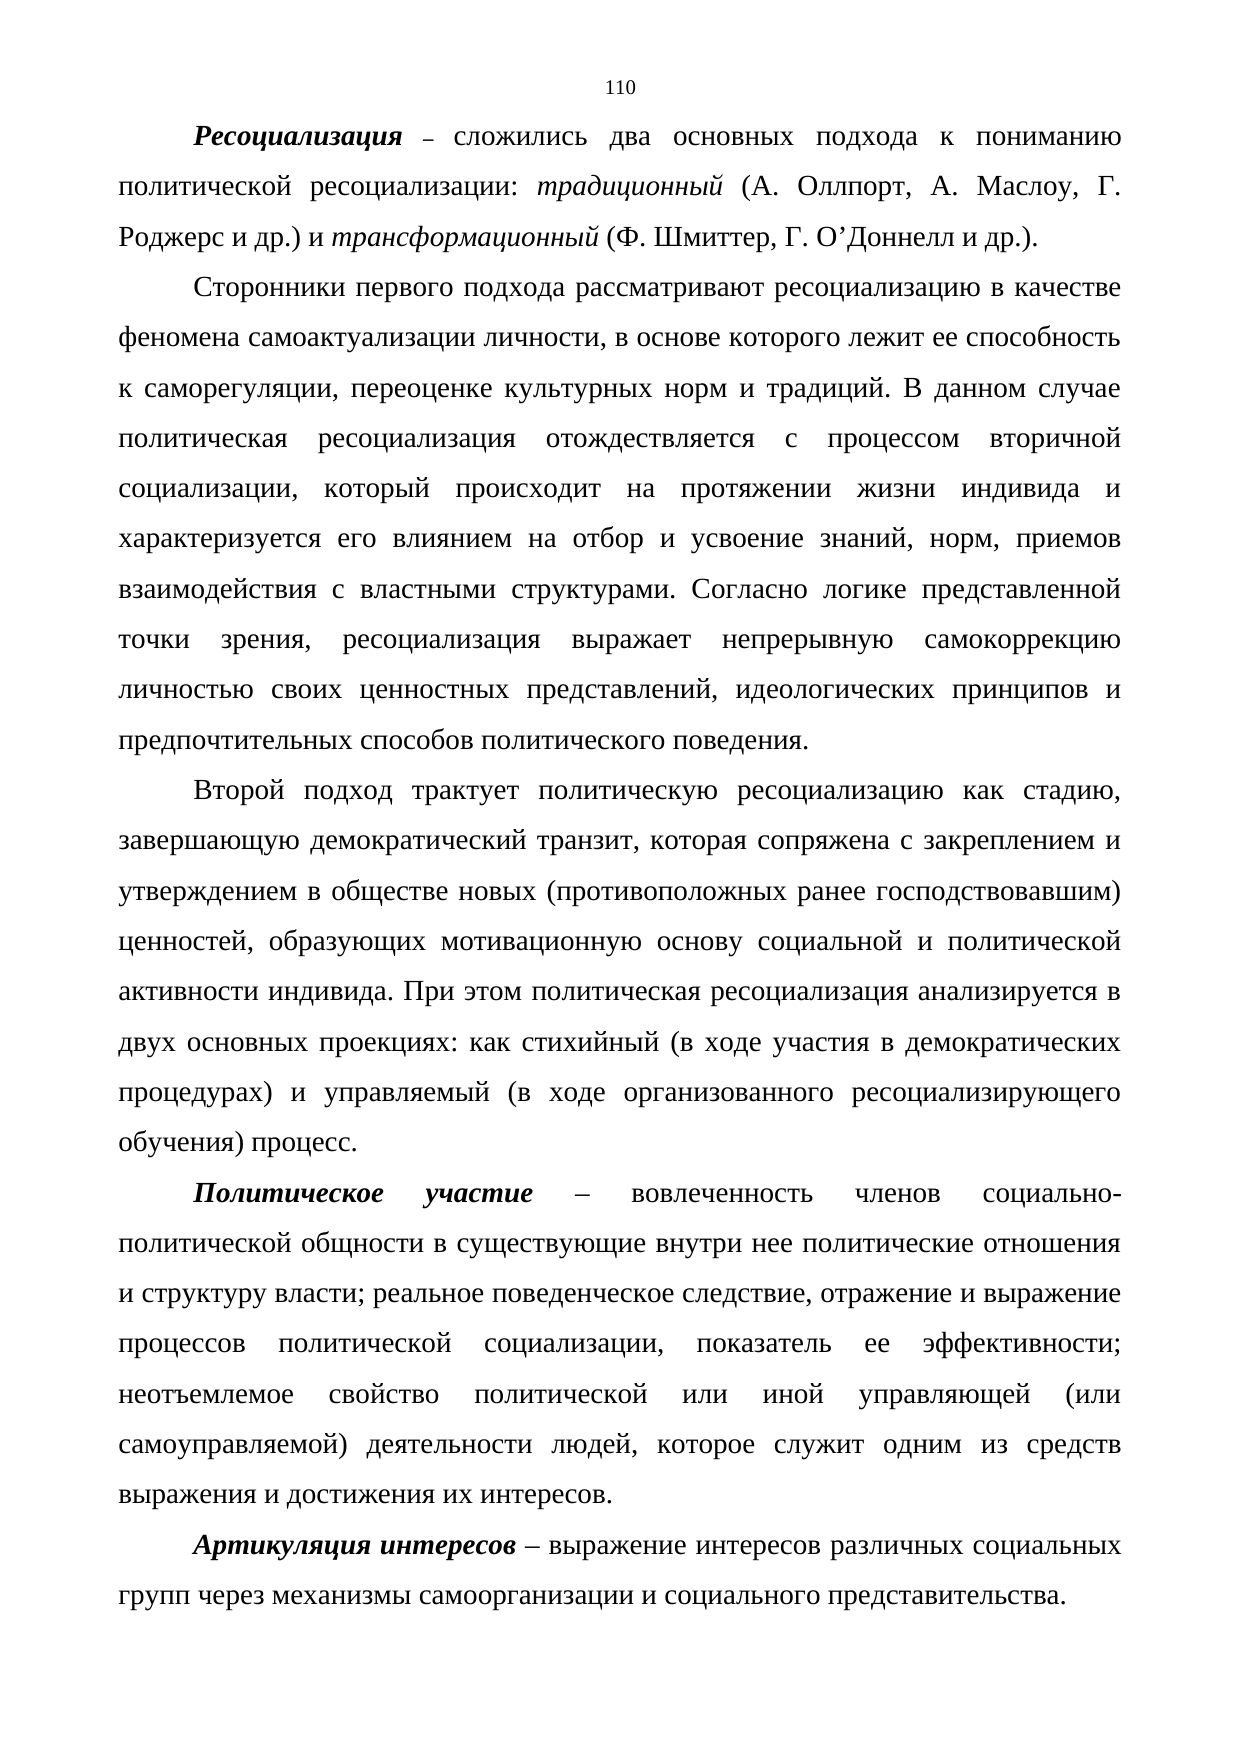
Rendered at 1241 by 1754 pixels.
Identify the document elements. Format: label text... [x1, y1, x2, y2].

title Политическое участие – вовлеченность членов социально-политической общности в существующие внутри нее политические отношения и структуру власти; реальное поведенческое следствие, отражение и выражение процессов политической социализации, показатель ее эффективности; неотъемлемое свойство политической или иной управляющей (или самоуправляемой) деятельности людей, которое служит одним из средств выражения и достижения их интересов. [118, 1175, 1122, 1510]
text Ресоциализация – сложились два основных подхода к пониманию политической ресоциализации: традиционный (А. Оллпорт, А. Маслоу, Г. Роджерс и др.) и трансформационный (Ф. Шмиттер, Г. O’Доннелл и др.). [118, 118, 1122, 252]
title Артикуляция интересов – выражение интересов различных социальных групп через механизмы самоорганизации и социального представительства. [118, 1527, 1122, 1611]
text Сторонники первого подхода рассматривают ресоциализацию в качестве феномена самоактуализации личности, в основе которого лежит ее способность к саморегуляции, переоценке культурных норм и традиций. В данном случае политическая ресоциализация отождествляется с процессом вторичной социализации, который происходит на протяжении жизни индивида и характеризуется его влиянием на отбор и усвоение знаний, норм, приемов взаимодействия с властными структурами. Согласно логике представленной точки зрения, ресоциализация выражает непрерывную самокоррекцию личностью своих ценностных представлений, идеологических принципов и предпочтительных способов политического поведения. [118, 269, 1122, 755]
text Второй подход трактует политическую ресоциализацию как стадию, завершающую демократический транзит, которая сопряжена с закреплением и утверждением в обществе новых (противоположных ранее господствовавшим) ценностей, образующих мотивационную основу социальной и политической активности индивида. При этом политическая ресоциализация анализируется в двух основных проекциях: как стихийный (в ходе участия в демократических процедурах) и управляемый (в ходе организованного ресоциализирующего обучения) процесс. [118, 772, 1122, 1158]
